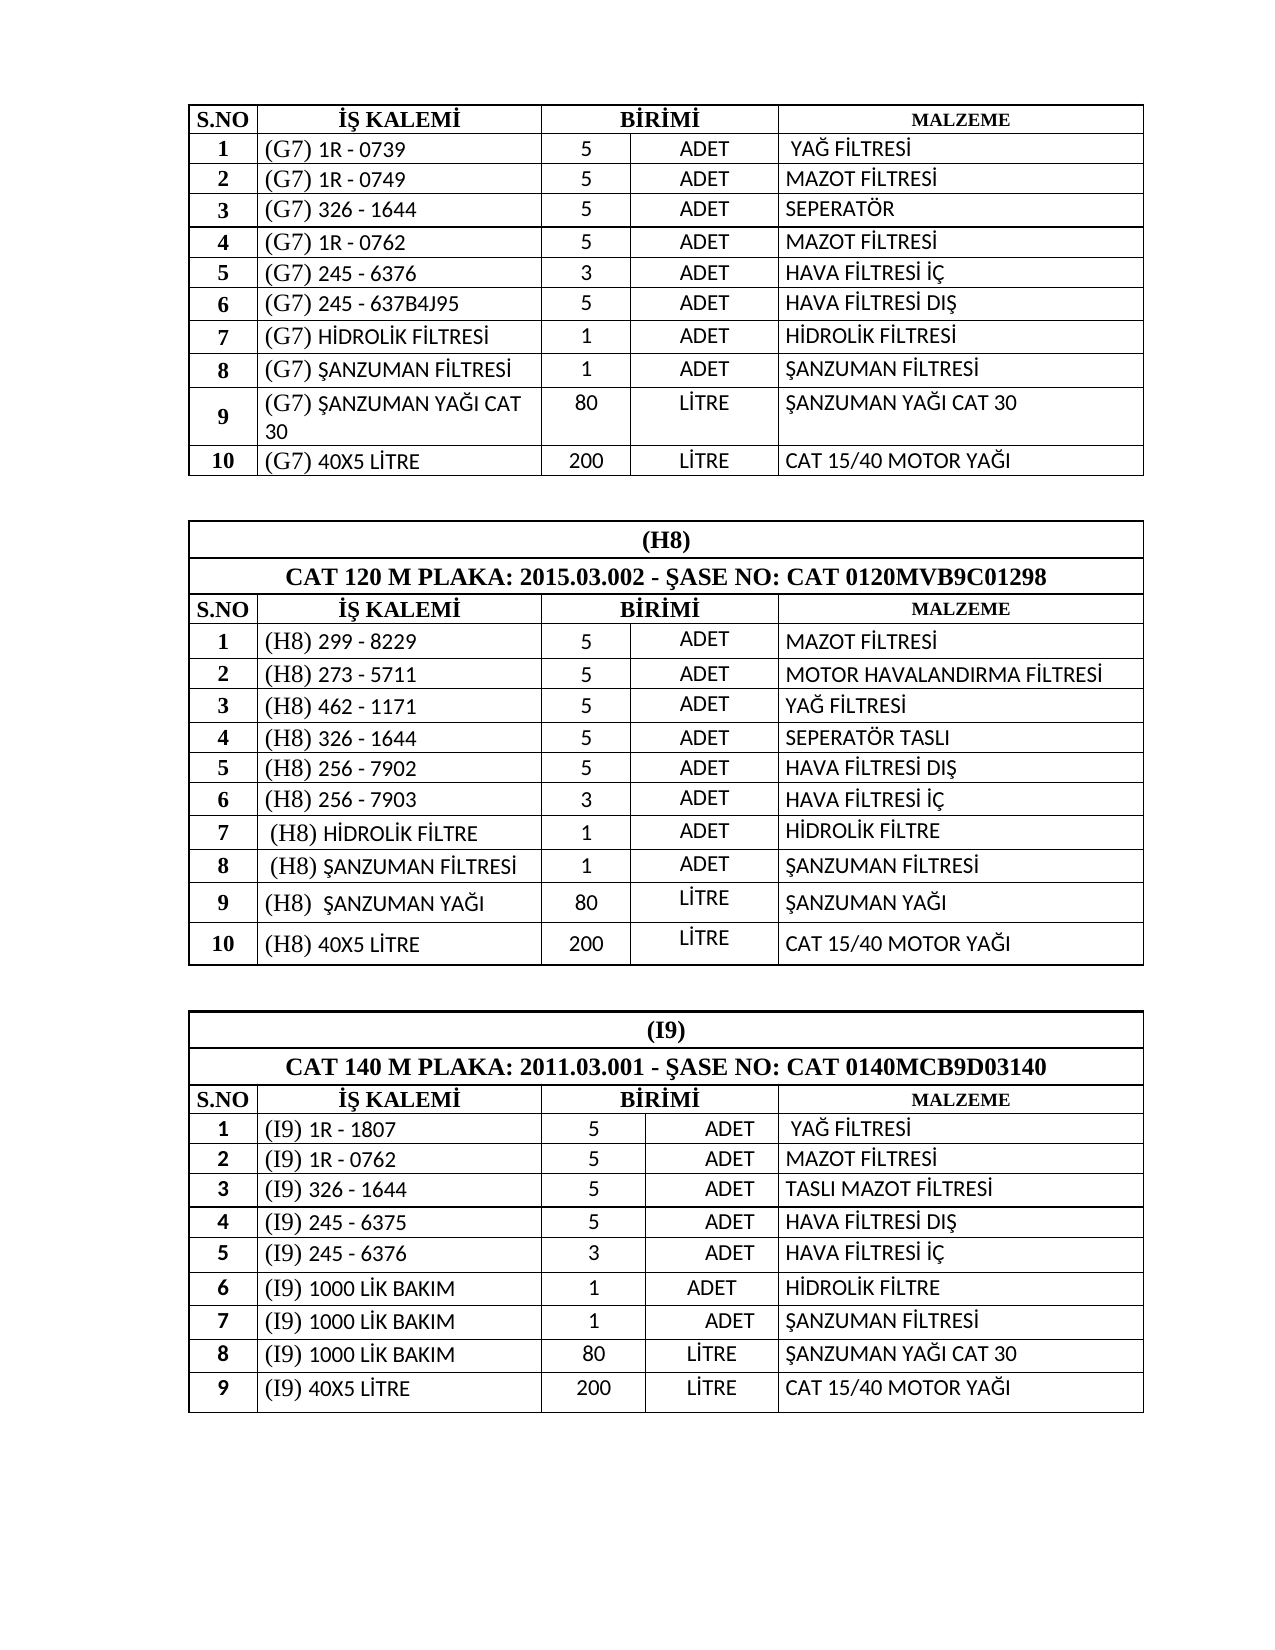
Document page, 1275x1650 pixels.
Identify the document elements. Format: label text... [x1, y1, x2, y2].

table_cell (I9) 1000 LİK BAKIM [258, 1306, 541, 1338]
table_cell (H8) 256 - 7903 [258, 783, 541, 815]
table_cell 80 [542, 883, 630, 922]
table_cell 1 [542, 354, 630, 387]
table_cell 9 [190, 883, 257, 922]
table_cell BİRİMİ [542, 106, 778, 133]
table_cell ADET [631, 228, 778, 257]
table_cell 1 [542, 850, 630, 882]
table_cell (H8) 326 - 1644 [258, 723, 541, 752]
table_cell BİRİMİ [542, 595, 778, 623]
table_cell ŞANZUMAN FİLTRESİ [779, 1306, 1143, 1338]
table_cell (G7) 1R - 0739 [258, 134, 541, 163]
table_cell HAVA FİLTRESİ DIŞ [779, 288, 1143, 320]
table_cell 80 [542, 1340, 645, 1372]
table_cell HİDROLİK FİLTRESİ [779, 321, 1143, 353]
table_cell CAT 15/40 MOTOR YAĞI [779, 923, 1143, 964]
table_cell ŞANZUMAN YAĞI CAT 30 [779, 1340, 1143, 1372]
table_cell (G7) 245 - 6376 [258, 258, 541, 287]
table_cell LİTRE [646, 1340, 778, 1372]
table_cell 5 [542, 659, 630, 688]
table_cell S.NO [190, 1086, 257, 1113]
table_cell LİTRE [631, 923, 778, 964]
table_cell İŞ KALEMİ [258, 595, 541, 623]
table_cell 5 [542, 194, 630, 226]
table_cell ADET [631, 689, 778, 722]
table_cell ADET [631, 164, 778, 193]
table_cell (I9) 40X5 LİTRE [258, 1373, 541, 1412]
table_cell 5 [542, 228, 630, 257]
table_cell 6 [190, 783, 257, 815]
table_cell 3 [542, 1238, 645, 1272]
table_cell CAT 15/40 MOTOR YAĞI [779, 446, 1143, 475]
table_header (H8) [190, 522, 1143, 557]
table_cell 5 [542, 1208, 645, 1237]
table_cell ADET [646, 1114, 778, 1143]
table_cell S.NO [190, 106, 257, 133]
table_cell ŞANZUMAN FİLTRESİ [779, 850, 1143, 882]
table_cell BİRİMİ [542, 1086, 778, 1113]
table_cell ADET [646, 1238, 778, 1272]
table_cell İŞ KALEMİ [258, 106, 541, 133]
table_cell (H8) ŞANZUMAN YAĞI [258, 883, 541, 922]
table_cell 5 [542, 1114, 645, 1143]
table_cell İŞ KALEMİ [258, 1086, 541, 1113]
table_cell 2 [190, 1144, 257, 1173]
table_cell MAZOT FİLTRESİ [779, 624, 1143, 658]
table_cell HİDROLİK FİLTRE [779, 1273, 1143, 1305]
table_cell 3 [542, 258, 630, 287]
table_cell (G7) 1R - 0762 [258, 228, 541, 257]
table_cell 80 [542, 388, 630, 445]
table_cell ADET [631, 624, 778, 658]
table_cell HAVA FİLTRESİ İÇ [779, 1238, 1143, 1272]
table_cell ADET [631, 816, 778, 848]
table_cell (H8) 256 - 7902 [258, 753, 541, 782]
table_cell 8 [190, 1340, 257, 1372]
table_cell CAT 140 M PLAKA: 2011.03.001 - ŞASE NO: CAT 0140MCB9D03140 [190, 1049, 1143, 1083]
table_cell 5 [542, 288, 630, 320]
table_cell MAZOT FİLTRESİ [779, 1144, 1143, 1173]
table_cell YAĞ FİLTRESİ [779, 689, 1143, 722]
table_cell CAT 15/40 MOTOR YAĞI [779, 1373, 1143, 1412]
table_cell YAĞ FİLTRESİ [779, 1114, 1143, 1143]
table_cell ADET [631, 194, 778, 226]
table_cell 5 [542, 753, 630, 782]
table_cell 4 [190, 228, 257, 257]
table_cell 8 [190, 850, 257, 882]
table_cell ŞANZUMAN YAĞI CAT 30 [779, 388, 1143, 445]
table_cell (I9) 1000 LİK BAKIM [258, 1273, 541, 1305]
table_cell HAVA FİLTRESİ İÇ [779, 783, 1143, 815]
table_cell ADET [646, 1144, 778, 1173]
table_cell 1 [542, 1273, 645, 1305]
table_cell ŞANZUMAN YAĞI [779, 883, 1143, 922]
table_cell 3 [190, 689, 257, 722]
table_cell 5 [542, 164, 630, 193]
table_cell MALZEME [779, 595, 1143, 623]
table_cell ADET [631, 723, 778, 752]
table_cell 1 [542, 1306, 645, 1338]
table_cell 2 [190, 659, 257, 688]
table_cell 7 [190, 1306, 257, 1338]
table_cell HAVA FİLTRESİ DIŞ [779, 753, 1143, 782]
table_cell 5 [542, 134, 630, 163]
table_cell (I9) 1R - 1807 [258, 1114, 541, 1143]
table_cell 200 [542, 446, 630, 475]
table_cell 1 [542, 321, 630, 353]
table_cell ADET [631, 258, 778, 287]
table_cell ADET [631, 783, 778, 815]
table_cell ŞANZUMAN FİLTRESİ [779, 354, 1143, 387]
table_cell MAZOT FİLTRESİ [779, 164, 1143, 193]
table_cell LİTRE [631, 883, 778, 922]
table_cell (I9) 326 - 1644 [258, 1174, 541, 1206]
table_cell ADET [631, 134, 778, 163]
table_cell 5 [542, 689, 630, 722]
table_cell 2 [190, 164, 257, 193]
table_cell HAVA FİLTRESİ İÇ [779, 258, 1143, 287]
table_cell (H8) 40X5 LİTRE [258, 923, 541, 964]
table_cell LİTRE [631, 446, 778, 475]
table_cell 200 [542, 923, 630, 964]
table_cell (I9) 1000 LİK BAKIM [258, 1340, 541, 1372]
table_cell (G7) 1R - 0749 [258, 164, 541, 193]
table_cell 4 [190, 1208, 257, 1237]
table_cell 9 [190, 1373, 257, 1412]
table_cell 200 [542, 1373, 645, 1412]
table_cell 1 [190, 134, 257, 163]
table_cell MALZEME [779, 1086, 1143, 1113]
table_cell (H8) 299 - 8229 [258, 624, 541, 658]
table_cell 5 [542, 723, 630, 752]
table_cell (G7) 245 - 637B4J95 [258, 288, 541, 320]
table_cell 5 [190, 1238, 257, 1272]
table_cell 5 [190, 753, 257, 782]
table_cell MAZOT FİLTRESİ [779, 228, 1143, 257]
table_cell ADET [631, 321, 778, 353]
table_cell ADET [631, 288, 778, 320]
table_cell ADET [646, 1208, 778, 1237]
table_cell ADET [646, 1306, 778, 1338]
table_cell (G7) ŞANZUMAN FİLTRESİ [258, 354, 541, 387]
table_cell (I9) 245 - 6375 [258, 1208, 541, 1237]
table_cell SEPERATÖR [779, 194, 1143, 226]
table_cell 1 [190, 624, 257, 658]
table_cell LİTRE [646, 1373, 778, 1412]
table_cell 1 [190, 1114, 257, 1143]
table_cell 10 [190, 923, 257, 964]
table_cell (I9) 1R - 0762 [258, 1144, 541, 1173]
table_cell 5 [542, 624, 630, 658]
table_cell TASLI MAZOT FİLTRESİ [779, 1174, 1143, 1206]
table_cell (H8) 273 - 5711 [258, 659, 541, 688]
table_cell (G7) 40X5 LİTRE [258, 446, 541, 475]
table_cell S.NO [190, 595, 257, 623]
table_cell HAVA FİLTRESİ DIŞ [779, 1208, 1143, 1237]
table_cell (G7) HİDROLİK FİLTRESİ [258, 321, 541, 353]
table_cell 3 [190, 1174, 257, 1206]
table_cell HİDROLİK FİLTRE [779, 816, 1143, 848]
table_cell 4 [190, 723, 257, 752]
table_cell ADET [631, 753, 778, 782]
table_cell MALZEME [779, 106, 1143, 133]
table_cell 5 [190, 258, 257, 287]
table_cell 6 [190, 288, 257, 320]
table_cell LİTRE [631, 388, 778, 445]
table_cell MOTOR HAVALANDIRMA FİLTRESİ [779, 659, 1143, 688]
table_cell (I9) 245 - 6376 [258, 1238, 541, 1272]
table_header (I9) [190, 1013, 1143, 1047]
table_cell (G7) 326 - 1644 [258, 194, 541, 226]
table_cell CAT 120 M PLAKA: 2015.03.002 - ŞASE NO: CAT 0120MVB9C01298 [190, 559, 1143, 593]
table_cell (H8) HİDROLİK FİLTRE [258, 816, 541, 848]
table_cell 9 [190, 388, 257, 445]
table_cell 10 [190, 446, 257, 475]
table_cell (H8) 462 - 1171 [258, 689, 541, 722]
table_cell 6 [190, 1273, 257, 1305]
table_cell (H8) ŞANZUMAN FİLTRESİ [258, 850, 541, 882]
table_cell 5 [542, 1144, 645, 1173]
table_cell ADET [646, 1174, 778, 1206]
table_cell 5 [542, 1174, 645, 1206]
table_cell (G7) ŞANZUMAN YAĞI CAT 30 [258, 388, 541, 445]
table_cell 7 [190, 816, 257, 848]
table_cell ADET [631, 850, 778, 882]
table_cell 3 [542, 783, 630, 815]
table_cell ADET [631, 659, 778, 688]
table_cell ADET [646, 1273, 778, 1305]
table_cell 8 [190, 354, 257, 387]
table_cell YAĞ FİLTRESİ [779, 134, 1143, 163]
table_cell ADET [631, 354, 778, 387]
table_cell 7 [190, 321, 257, 353]
table_cell 1 [542, 816, 630, 848]
table_cell SEPERATÖR TASLI [779, 723, 1143, 752]
table_cell 3 [190, 194, 257, 226]
